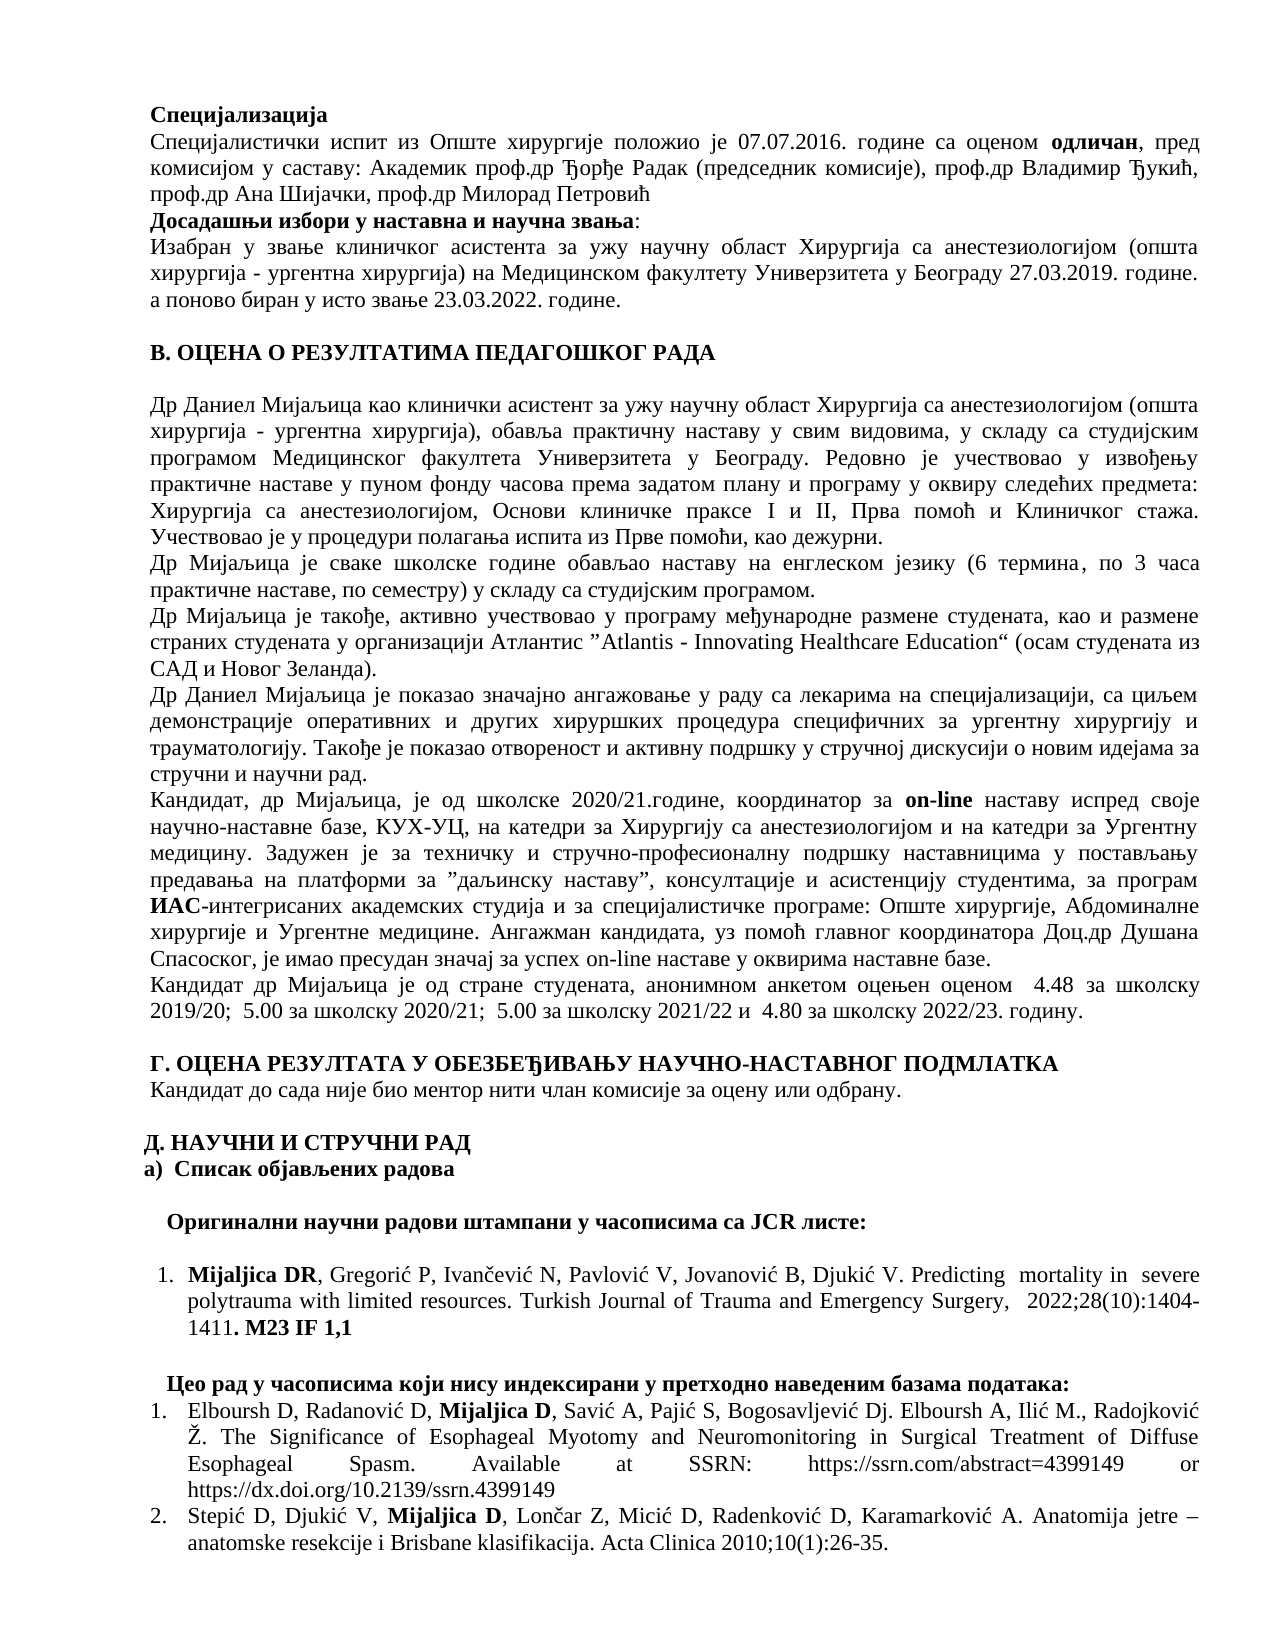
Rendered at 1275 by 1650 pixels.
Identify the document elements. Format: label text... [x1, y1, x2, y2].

list Др Мијаљица је такође, активно учествовао у програму међународне размене студената, као и размене страних студената у организацији Атлантис ”Atlantis - Innovating Healthcare Education“ (осам студената из САД и Новог Зеланда). [150, 602, 1200, 681]
list Stepić D, Djukić V, Mijaljica D, Lončar Z, Micić D, Radenković D, Karamarković A. Anatomija jetre – anatomske resekcije i Brisbane klasifikacija. Acta Clinica 2010;10(1):26-35. [150, 1502, 1200, 1555]
text 1. Mijaljica DR, Gregorić P, Ivančević N, Pavlović V, Jovanović B, Djukić V. Predicting mortality in severe polytrauma with limited resources. Turkish Journal of Trauma and Emergency Surgery, 2022;28(10):1404-1411. M23 IF 1,1 [150, 1261, 1200, 1340]
text Оригинални научни радови штампани у часописима са ЈСR листе: [75, 1208, 1200, 1234]
list Elboursh D, Radanović D, Mijaljica D, Savić A, Pajić S, Bogosavljević Dj. Elboursh A, Ilić M., Radojković Ž. The Significance of Esophageal Myotomy and Neuromonitoring in Surgical Treatment of Diffuse Esophageal Spasm. Available at SSRN: https://ssrn.com/abstract=4399149 or https://dx.doi.org/10.2139/ssrn.4399149 [150, 1397, 1200, 1502]
list Др Даниел Мијаљица је показао значајно ангажовање у раду са лекарима на специјализацији, са циљем демонстрације оперативних и других хируршких процедура специфичних за ургентну хирургију и трауматологију. Такође је показао отвореност и активну подршку у стручној дискусији о новим идејама за стручни и научни рад. [150, 681, 1200, 787]
list Досадашњи избори у наставна и научна звања: [150, 207, 1200, 233]
list Г. ОЦЕНА РЕЗУЛТАТА У ОБЕЗБЕЂИВАЊУ НАУЧНО-НАСТАВНОГ ПОДМЛАТКА [150, 1050, 1200, 1076]
list Кандидат, др Мијаљица, је од школске 2020/21.године, координатор за on-line наставу испред своје научно-наставне базе, КУХ-УЦ, на катедри за Хирургију са анестезиологијом и на катедри за Ургентну медицину. Задужен је за техничку и стручно-професионалну подршку наставницима у постављању предавања на платформи за ”даљинску наставу”, консултације и асистенцију студентима, за програм ИАС-интегрисаних академских студија и за специјалистичке програме: Опште хирургије, Абдоминалне хирургије и Ургентне медицине. Ангажман кандидата, уз помоћ главног координатора Доц.др Душана Спасоског, је имао пресудан значај за успех on-line наставе у оквирима наставне базе. [150, 787, 1200, 971]
list Др Даниел Мијаљица као клинички асистент за ужу научну област Хирургија са анестезиологијом (општа хирургија - ургентна хирургија), обавља практичну наставу у свим видовима, у складу са студијским програмом Медицинског факултета Универзитета у Београду. Редовно је учествовао у извођењу практичне наставе у пуном фонду часова према задатом плану и програму у оквиру следећих предмета: Хирургија са анестезиологијом, Основи клиничке праксе I и II, Прва помоћ и Клиничког стажа. Учествовао је у процедури полагања испита из Прве помоћи, као дежурни. [150, 391, 1200, 549]
list Изабран у звање клиничког асистента за ужу научну област Хирургија са анестезиологијом (општа хирургија - ургентна хирургија) на Медицинском факултету Универзитета у Београду 27.03.2019. године. а поново биран у исто звање 23.03.2022. године. [150, 233, 1200, 312]
list Кандидат до сада није био ментор нити члан комисије за оцену или одбрану. [150, 1076, 1200, 1103]
list В. ОЦЕНА О РЕЗУЛТАТИМА ПЕДАГОШКОГ РАДА [150, 338, 1200, 365]
text а) Списак објављених радова [75, 1156, 1200, 1182]
list Др Мијаљица је сваке школске године обављао наставу на енглеском језику (6 термина, по 3 часа практичне наставе, по семестру) у складу са студијским програмом. [150, 549, 1200, 602]
text Цео рад у часописима који нису индексирани у претходно наведеним базама података: [75, 1371, 1200, 1397]
text Д. НАУЧНИ И СТРУЧНИ РАД [75, 1129, 1200, 1156]
list Специјалистички испит из Опште хирургије положио је 07.07.2016. године са оценом одличан, пред комисијом у саставу: Академик проф.др Ђорђе Радак (председник комисије), проф.др Владимир Ђукић, проф.др Ана Шијачки, проф.др Милорад Петровић [150, 128, 1200, 207]
list Специјализација [150, 101, 1200, 128]
list Кандидат др Мијаљица је од стране студената, анонимном анкетом оцењен оценом 4.48 за школску 2019/20; 5.00 за школску 2020/21; 5.00 за школску 2021/22 и 4.80 за школску 2022/23. годину. [150, 971, 1200, 1024]
